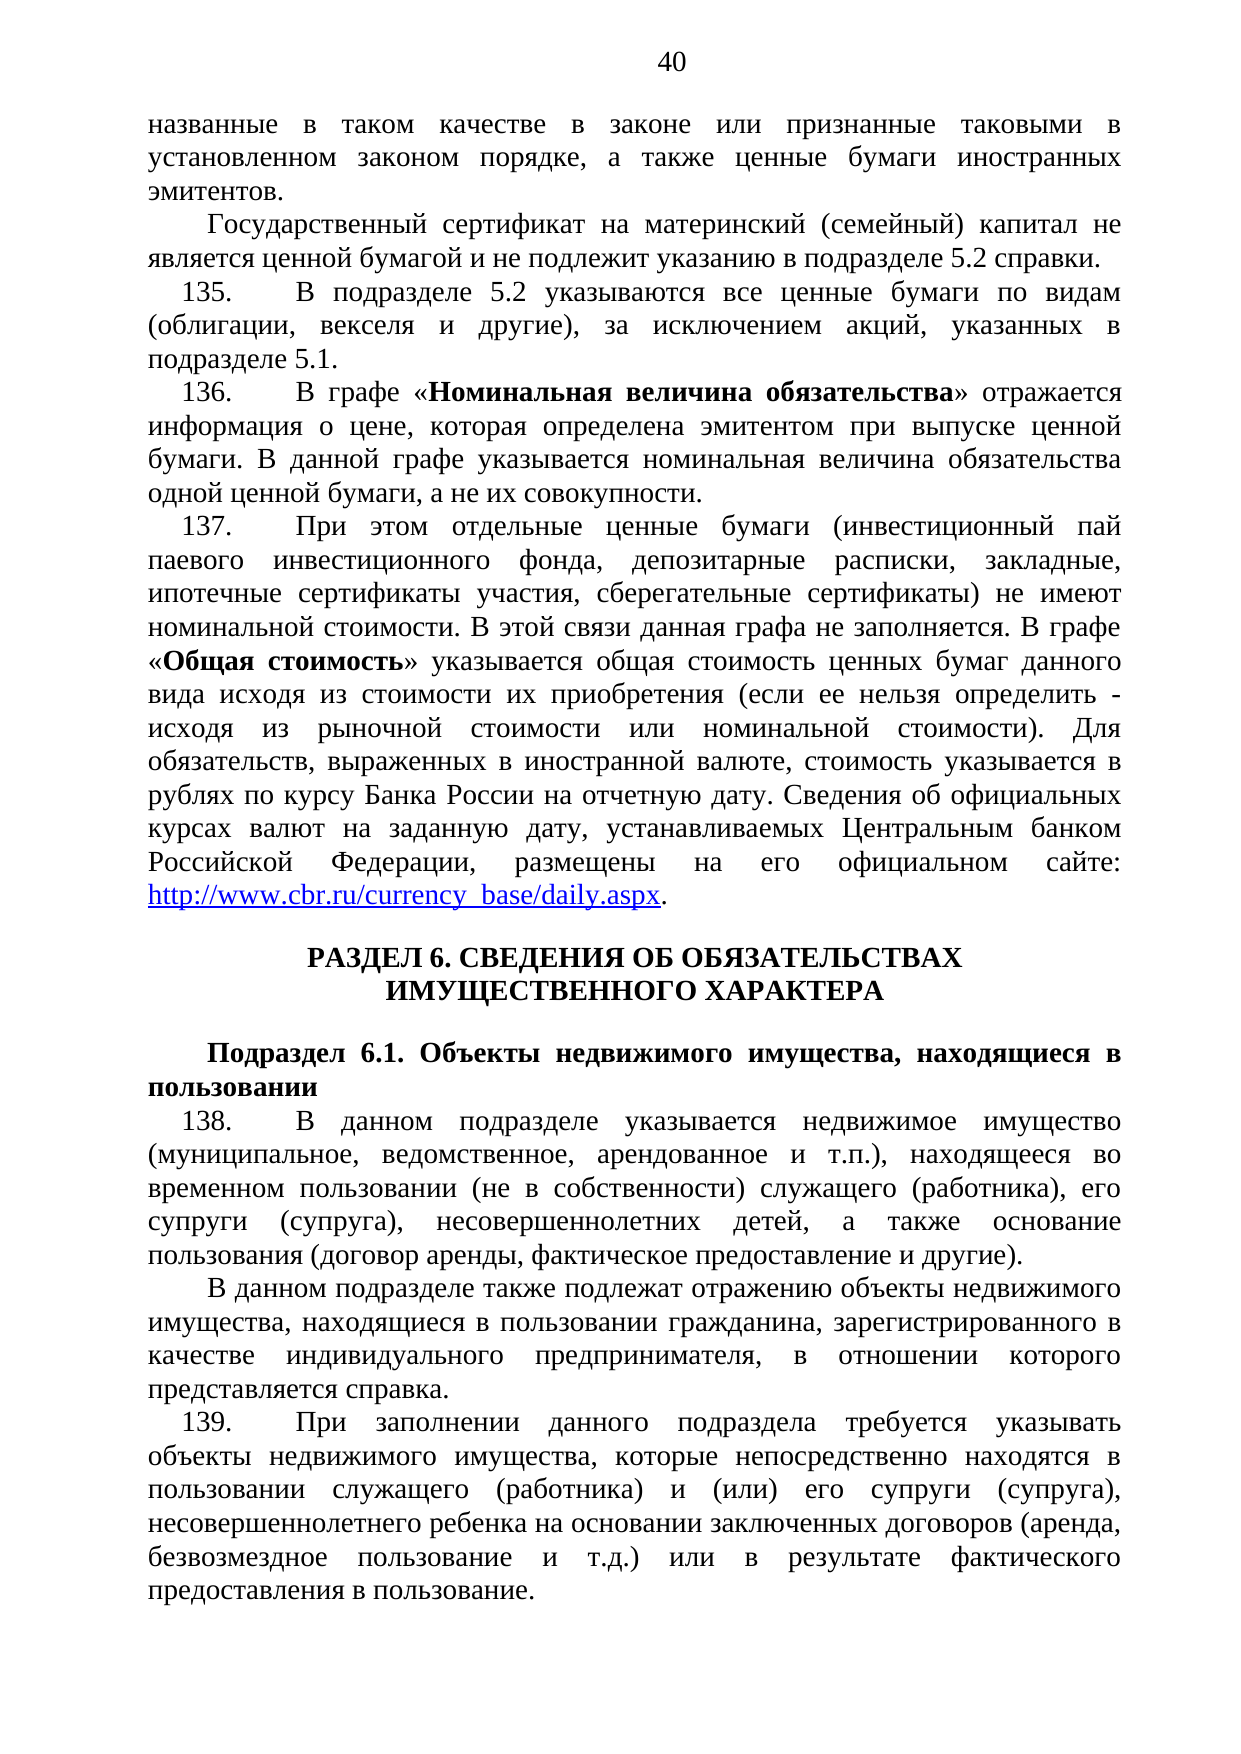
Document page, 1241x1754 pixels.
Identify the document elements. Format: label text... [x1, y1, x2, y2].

text РАЗДЕЛ 6. СВЕДЕНИЯ ОБ ОБЯЗАТЕЛЬСТВАХ ИМУЩЕСТВЕННОГО ХАРАКТЕРА [148, 940, 1122, 1007]
list При этом отдельные ценные бумаги (инвестиционный пай паевого инвестиционного фонда, депозитарные расписки, закладные, ипотечные сертификаты участия, сберегательные сертификаты) не имеют номинальной стоимости. В этой связи данная графа не заполняется. В графе «Общая стоимость» указывается общая стоимость ценных бумаг данного вида исходя из стоимости их приобретения (если ее нельзя определить - исходя из рыночной стоимости или номинальной стоимости). Для обязательств, выраженных в иностранной валюте, стоимость указывается в рублях по курсу Банка России на отчетную дату. Сведения об официальных курсах валют на заданную дату, устанавливаемых Центральным банком Российской Федерации, размещены на его официальном сайте: http://www.cbr.ru/currency_base/daily.aspx. [148, 508, 1122, 911]
list В графе «Номинальная величина обязательства» отражается информация о цене, которая определена эмитентом при выпуске ценной бумаги. В данной графе указывается номинальная величина обязательства одной ценной бумаги, а не их совокупности. [148, 374, 1122, 508]
list В данном подразделе указывается недвижимое имущество (муниципальное, ведомственное, арендованное и т.п.), находящееся во временном пользовании (не в собственности) служащего (работника), его супруги (супруга), несовершеннолетних детей, а также основание пользования (договор аренды, фактическое предоставление и другие). [148, 1103, 1122, 1270]
text Подраздел 6.1. Объекты недвижимого имущества, находящиеся в пользовании [148, 1036, 1122, 1103]
list В подразделе 5.2 указываются все ценные бумаги по видам (облигации, векселя и другие), за исключением акций, указанных в подразделе 5.1. [148, 274, 1122, 374]
list В данном подразделе также подлежат отражению объекты недвижимого имущества, находящиеся в пользовании гражданина, зарегистрированного в качестве индивидуального предпринимателя, в отношении которого представляется справка. [148, 1270, 1122, 1404]
list Государственный сертификат на материнский (семейный) капитал не является ценной бумагой и не подлежит указанию в подразделе 5.2 справки. [148, 207, 1122, 274]
list При заполнении данного подраздела требуется указывать объекты недвижимого имущества, которые непосредственно находятся в пользовании служащего (работника) и (или) его супруги (супруга), несовершеннолетнего ребенка на основании заключенных договоров (аренда, безвозмездное пользование и т.д.) или в результате фактического предоставления в пользование. [148, 1404, 1122, 1606]
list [148, 106, 1122, 207]
